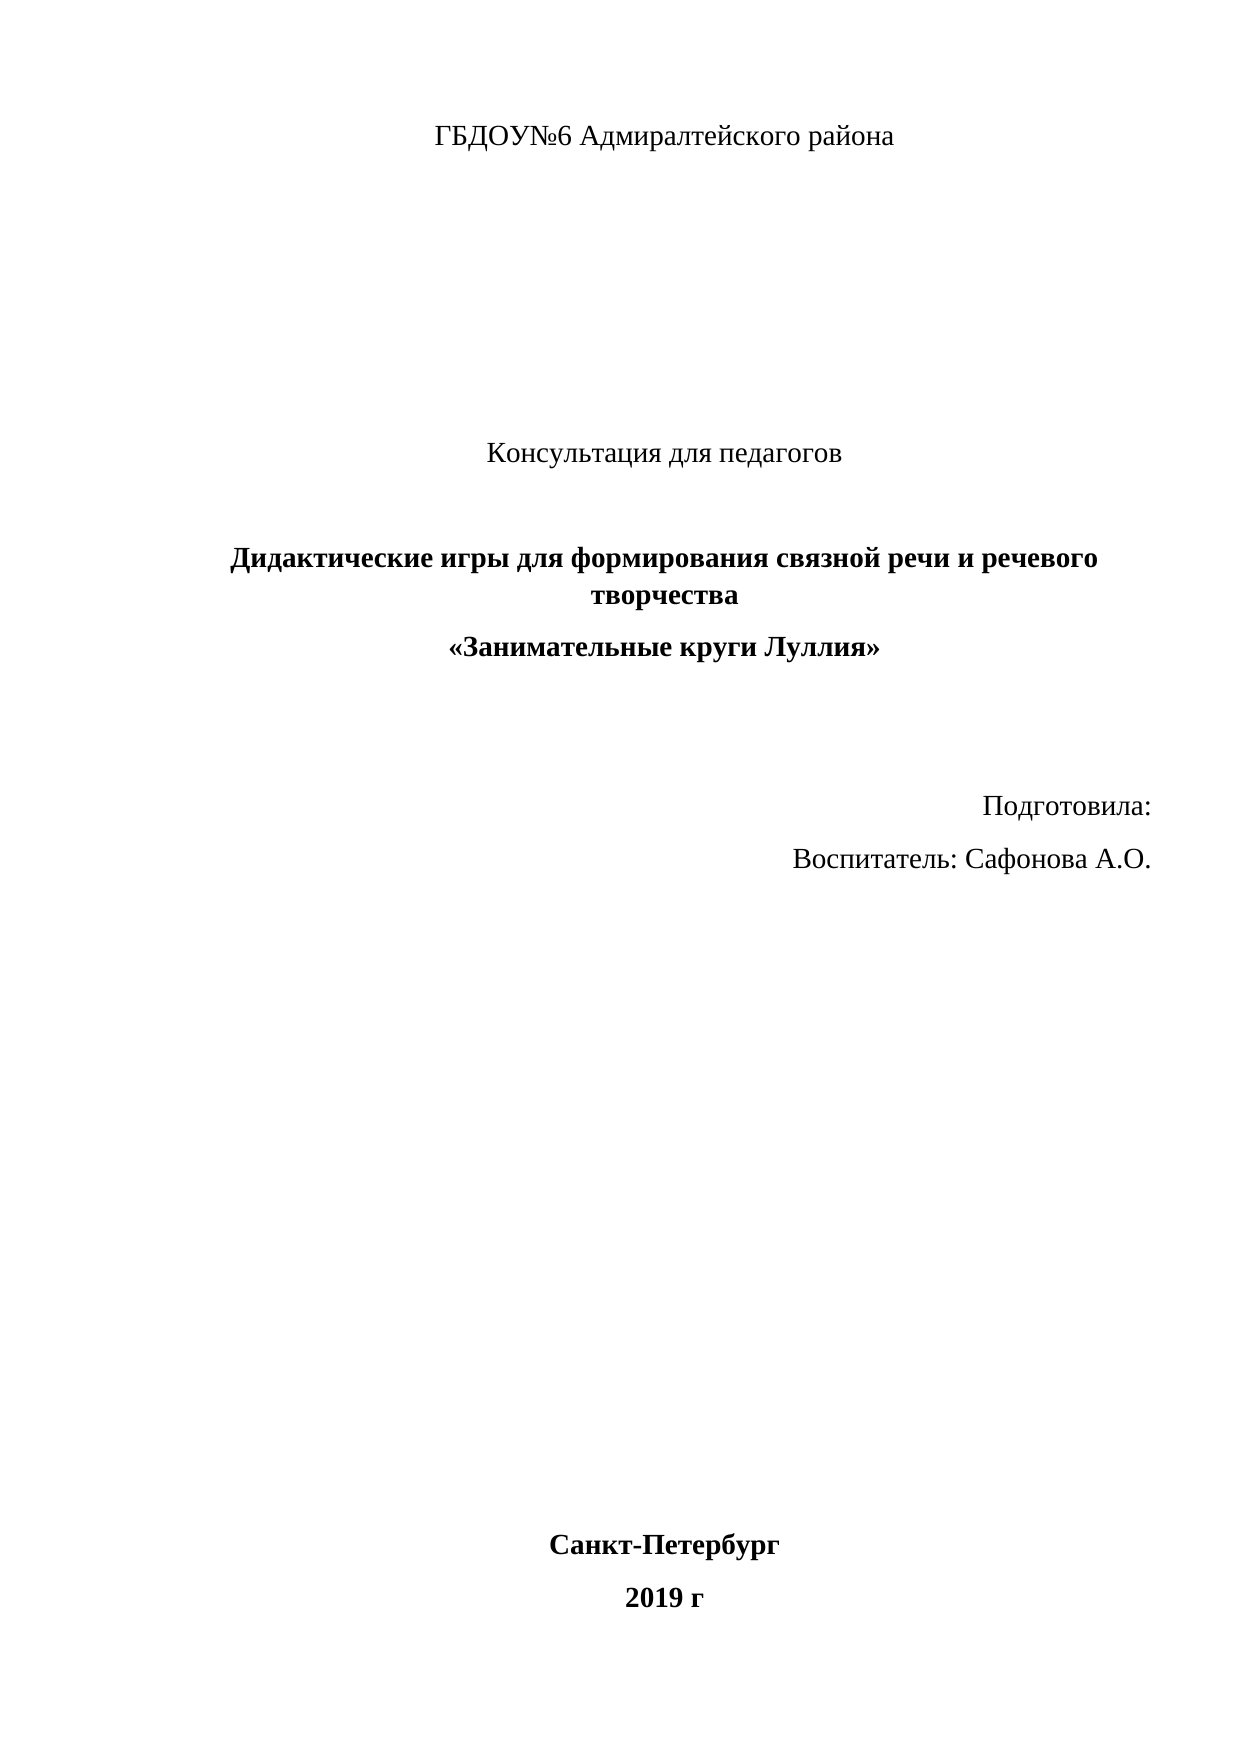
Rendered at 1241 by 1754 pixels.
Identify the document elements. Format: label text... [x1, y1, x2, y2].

text Подготовила: [177, 788, 1152, 822]
text Консультация для педагогов [177, 435, 1152, 468]
text 2019 г [177, 1580, 1152, 1614]
text Воспитатель: Сафонова А.О. [177, 841, 1152, 874]
text Санкт-Петербург [177, 1527, 1152, 1561]
text «Занимательные круги Луллия» [177, 629, 1152, 663]
text Дидактические игры для формирования связной речи и речевого творчества [177, 541, 1152, 610]
text ГБДОУ№6 Адмиралтейского района [177, 118, 1152, 152]
